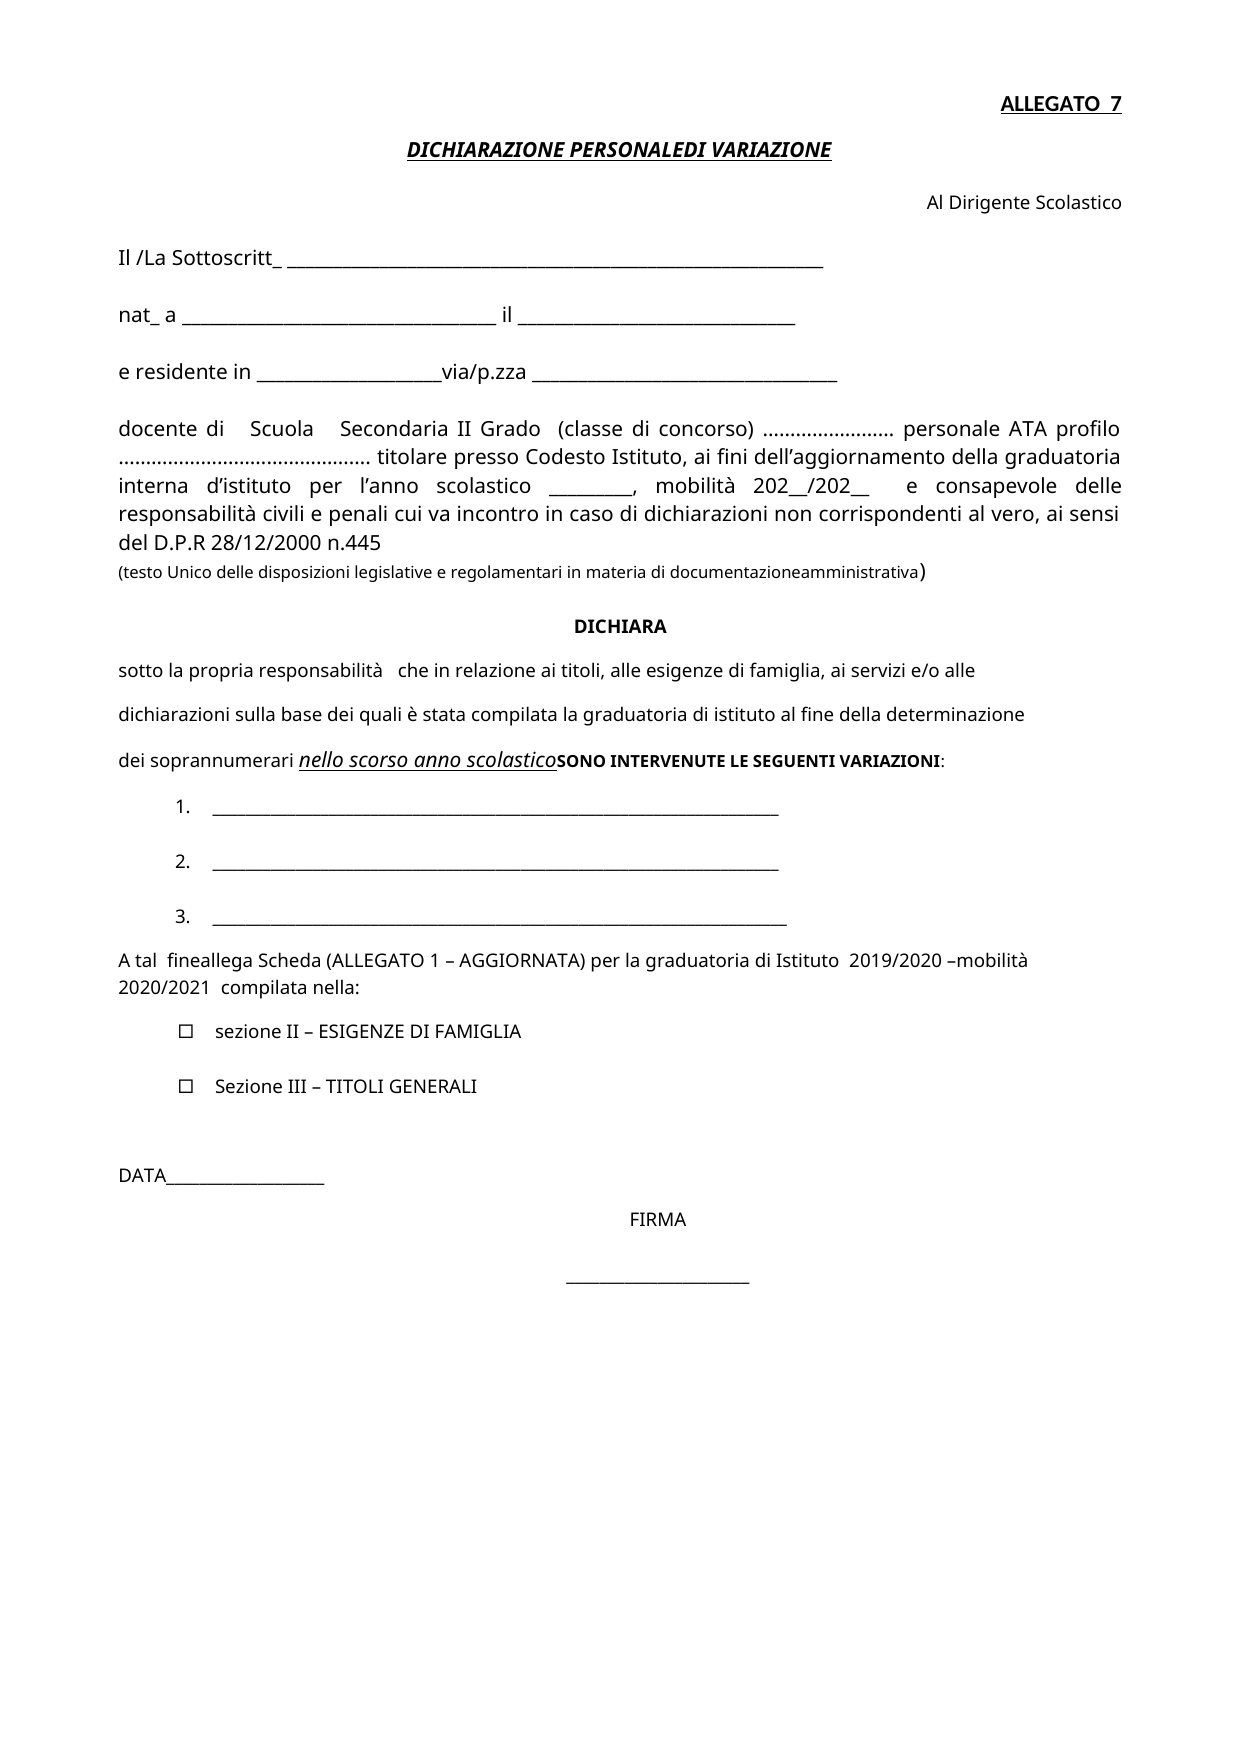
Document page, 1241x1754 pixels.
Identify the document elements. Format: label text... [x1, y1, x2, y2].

text dei soprannumerari nello scorso anno scolasticoSONO INTERVENUTE LE SEGUENTI VARIAZIONI: [118, 746, 1122, 774]
list _____________________________________________________________________ [175, 903, 1122, 928]
text nat_ a __________________________________ il ______________________________ [118, 300, 1122, 329]
text ALLEGATO 7 [118, 89, 1122, 117]
text sotto la propria responsabilità che in relazione ai titoli, alle esigenze di famiglia, ai servizi e/o alle [118, 657, 1122, 683]
text dichiarazioni sulla base dei quali è stata compilata la graduatoria di istituto al fine della determinazione [118, 701, 1122, 727]
list ____________________________________________________________________ [175, 848, 1122, 873]
text (testo Unico delle disposizioni legislative e regolamentari in materia di documentazioneamministrativa) [118, 556, 1122, 585]
text DICHIARAZIONE PERSONALEDI VARIAZIONE [118, 136, 1122, 164]
list FIRMA [193, 1206, 1122, 1232]
text Al Dirigente Scolastico [118, 189, 1122, 215]
text DICHIARA [118, 613, 1122, 639]
list sezione II – ESIGENZE DI FAMIGLIA [177, 1019, 1122, 1044]
list ____________________________________________________________________ [175, 793, 1122, 818]
list ______________________ [193, 1261, 1122, 1287]
text e residente in ____________________via/p.zza _________________________________ [118, 357, 1122, 386]
text A tal fineallega Scheda (ALLEGATO 1 – AGGIORNATA) per la graduatoria di Istituto 2019/2020 –mobilità 2020/2021 compilata nella: [118, 947, 1122, 1000]
text Il /La Sottoscritt_ __________________________________________________________ [118, 243, 1122, 272]
text docente di Scuola Secondaria II Grado (classe di concorso) …………………… personale ATA profilo ………………………………………. titolare presso Codesto Istituto, ai fini dell’aggiornamento della graduatoria interna d’istituto per l’anno scolastico _________, mobilità 202__/202__ e consapevole delle responsabilità civili e penali cui va incontro in caso di dichiarazioni non corrispondenti al vero, ai sensi del D.P.R 28/12/2000 n.445 [118, 414, 1122, 556]
text DATA___________________ [118, 1162, 1122, 1188]
list Sezione III – TITOLI GENERALI [177, 1074, 1122, 1099]
